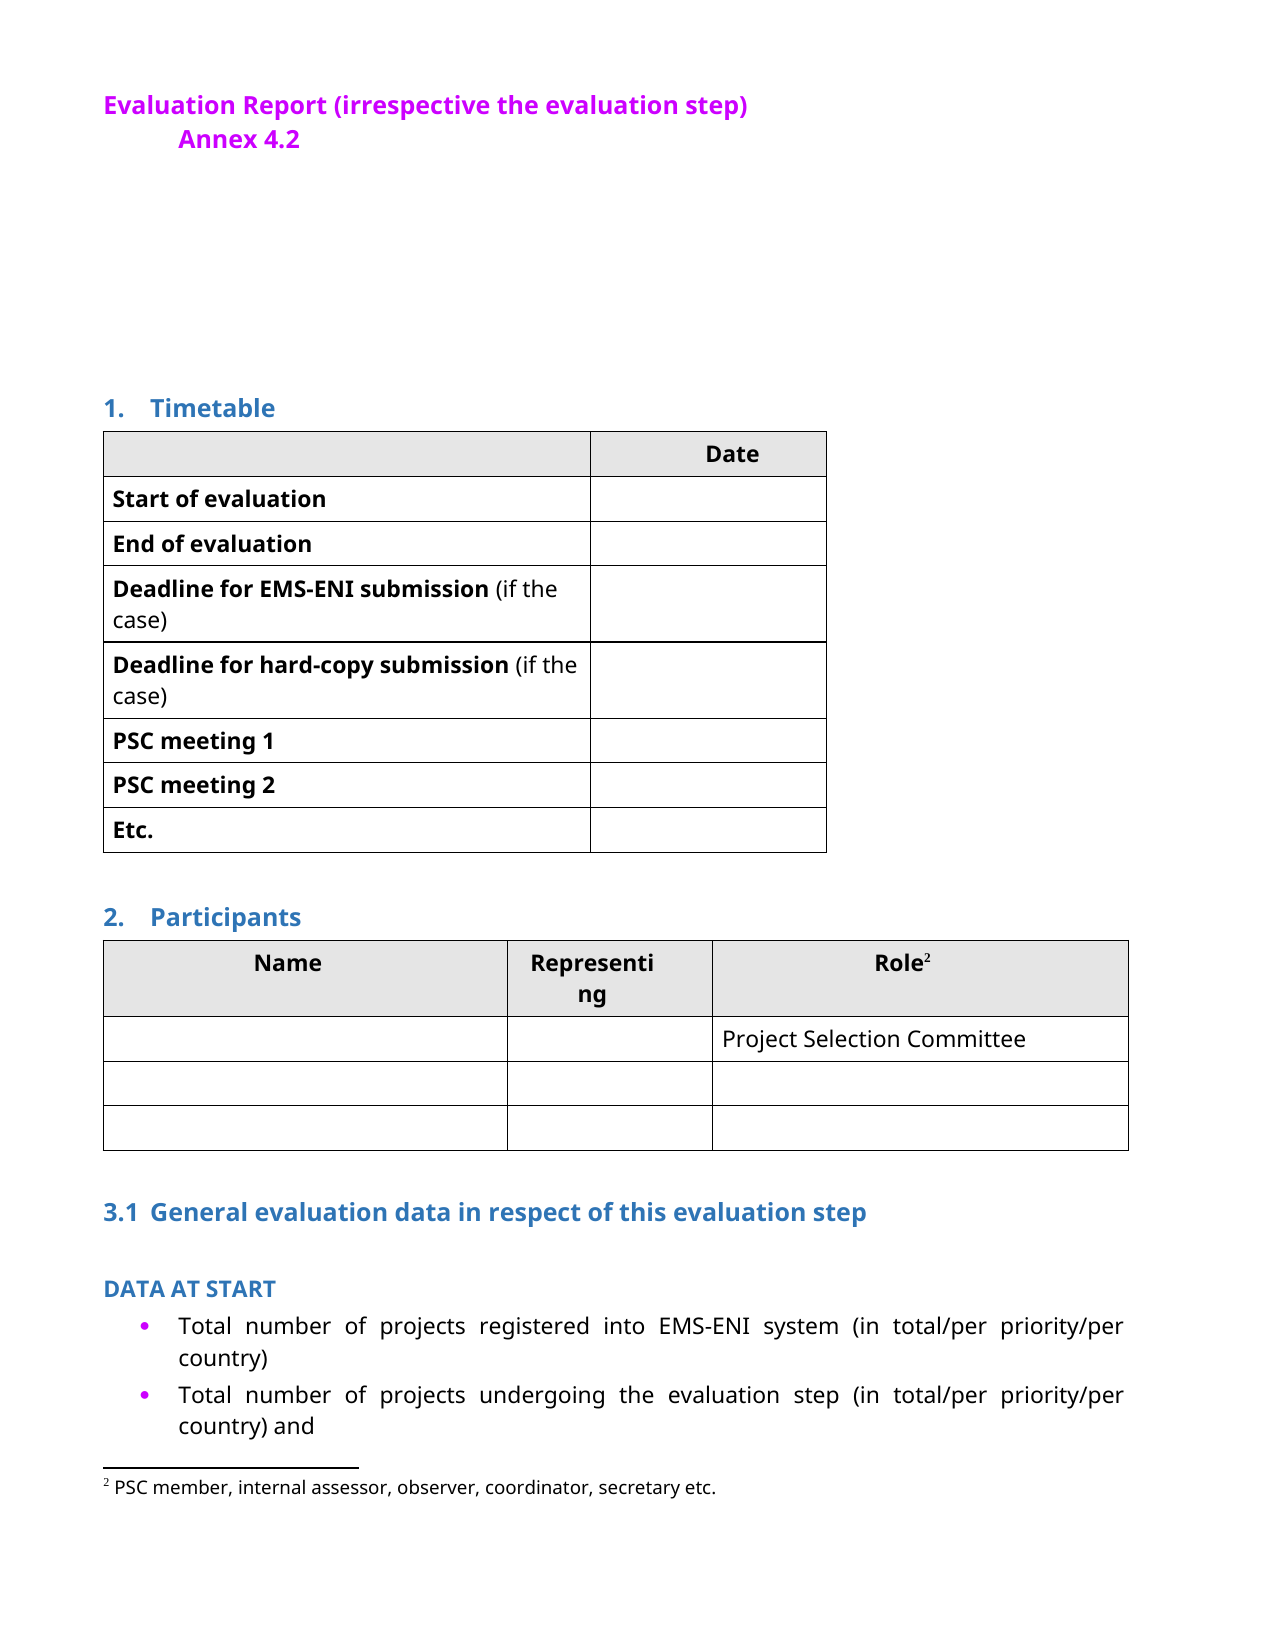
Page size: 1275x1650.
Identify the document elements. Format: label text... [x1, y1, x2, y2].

table_cell [591, 566, 826, 641]
table_header [104, 432, 590, 476]
table_cell [713, 1106, 1128, 1150]
table_cell Start of evaluation [104, 477, 590, 521]
table_cell [104, 1017, 507, 1061]
table_cell [591, 808, 826, 852]
table_cell [508, 1017, 712, 1061]
table_header Name [104, 941, 507, 1016]
table_header Date [591, 432, 826, 476]
table_cell [104, 1062, 507, 1105]
table_cell End of evaluation [104, 522, 590, 565]
table_cell [713, 1062, 1128, 1105]
table_cell [508, 1062, 712, 1105]
table_cell [591, 522, 826, 565]
subtitle 2. Participants [103, 899, 1125, 933]
table_cell [104, 1106, 507, 1150]
table_cell Etc. [104, 808, 590, 852]
text DATA AT START [103, 1273, 1125, 1304]
subtitle 1. Timetable [103, 391, 1125, 425]
table_cell [591, 719, 826, 762]
table_cell Project Selection Committee [713, 1017, 1128, 1061]
subtitle 3.1 General evaluation data in respect of this evaluation step [103, 1195, 1125, 1229]
table_cell [508, 1106, 712, 1150]
table_cell Deadline for EMS-ENI submission (if the case) [104, 566, 590, 641]
table_header Representing [508, 941, 712, 1016]
table_cell PSC meeting 1 [104, 719, 590, 762]
table_cell Deadline for hard-copy submission (if the case) [104, 643, 590, 717]
table_header Role [713, 941, 1128, 1016]
list Total number of projects undergoing the evaluation step (in total/per priority/per country) and [141, 1379, 1125, 1441]
list Total number of projects registered into EMS-ENI system (in total/per priority/per country) [141, 1310, 1125, 1373]
table_cell [591, 477, 826, 521]
table_cell PSC meeting 2 [104, 763, 590, 807]
table_cell [591, 763, 826, 807]
table_cell [591, 643, 826, 717]
